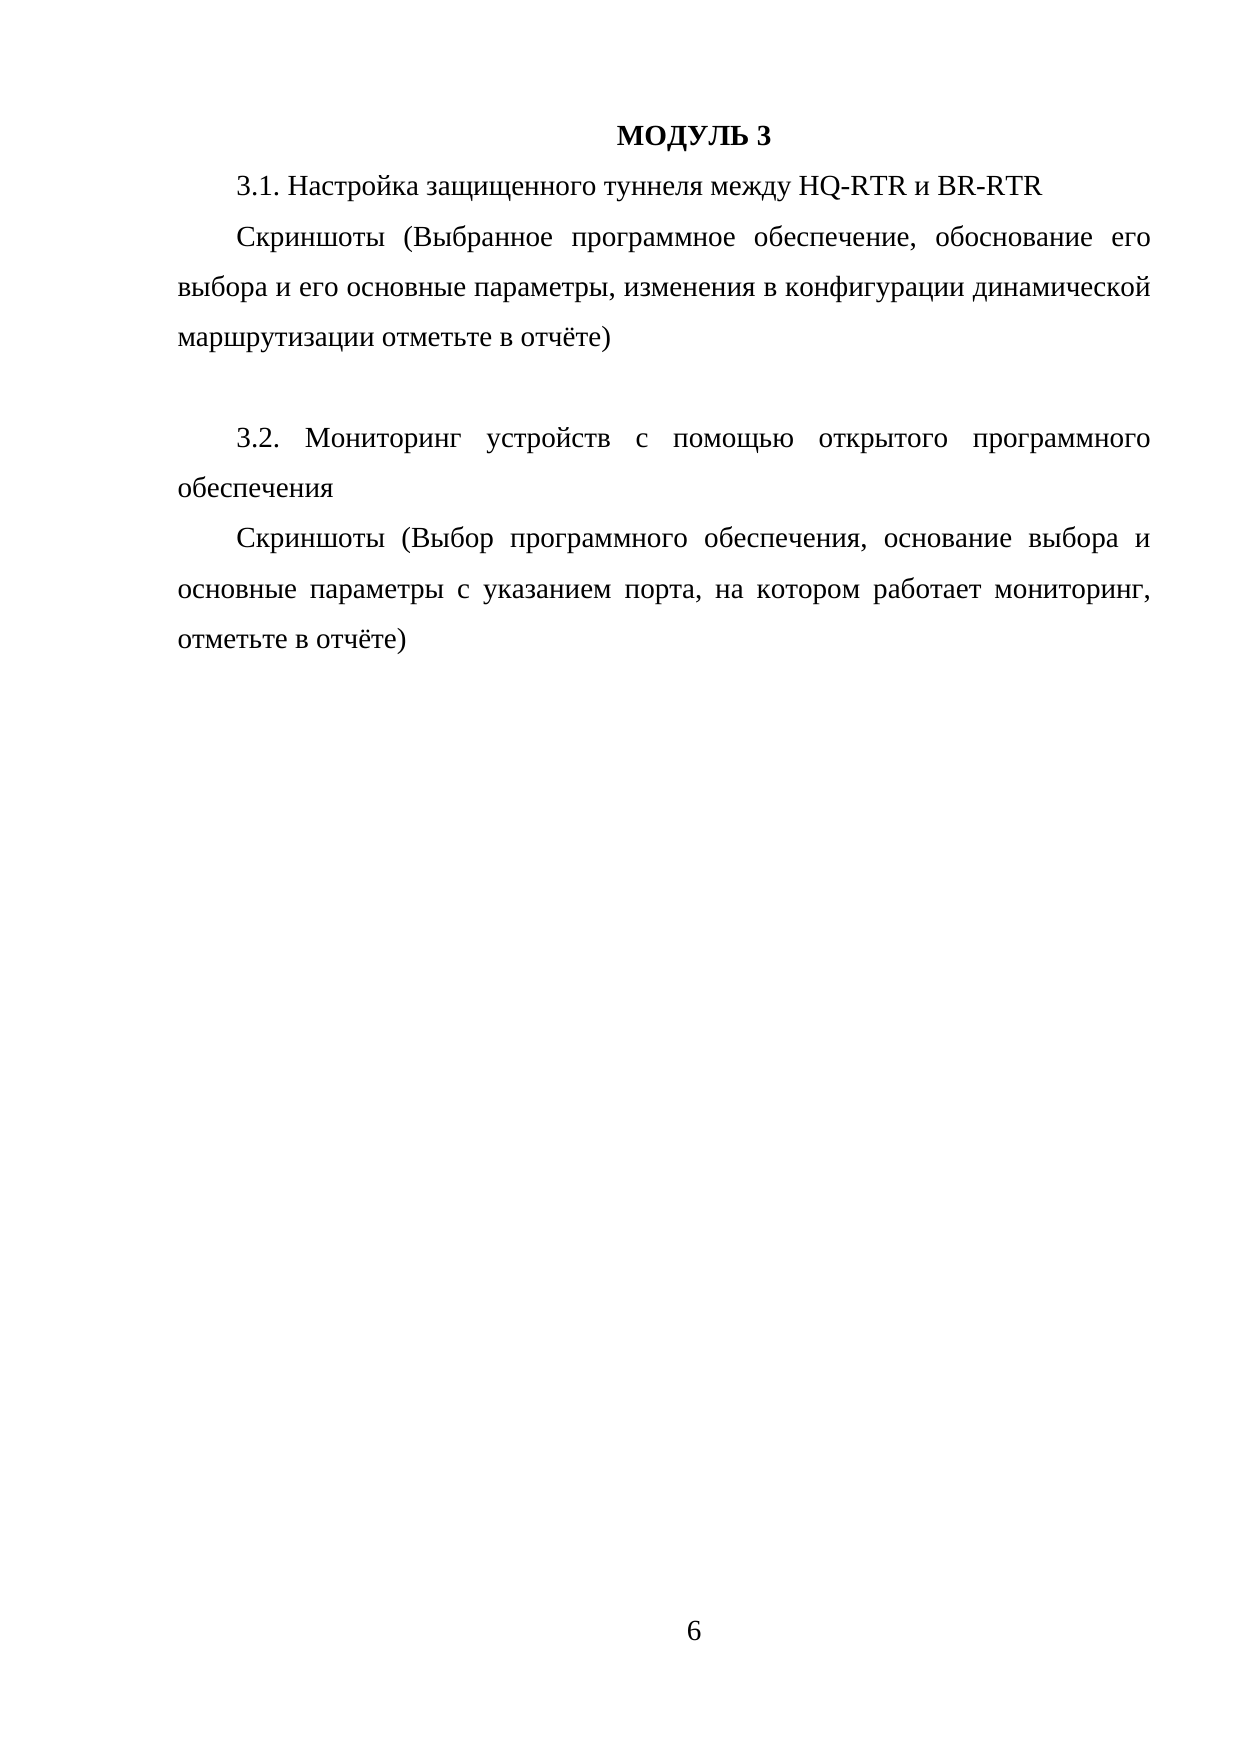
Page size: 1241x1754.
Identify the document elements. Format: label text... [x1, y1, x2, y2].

text Скриншоты (Выбор программного обеспечения, основание выбора и основные параметры с указанием порта, на котором работает мониторинг, отметьте в отчёте) [177, 521, 1152, 655]
text Скриншоты (Выбранное программное обеспечение, обоснование его выбора и его основные параметры, изменения в конфигурации динамической маршрутизации отметьте в отчёте) [177, 219, 1152, 353]
text МОДУЛЬ 3 [177, 118, 1152, 152]
text 3.1. Настройка защищенного туннеля между HQ-RTR и BR-RTR [177, 168, 1152, 202]
text 3.2. Мониторинг устройств с помощью открытого программного обеспечения [177, 420, 1152, 504]
